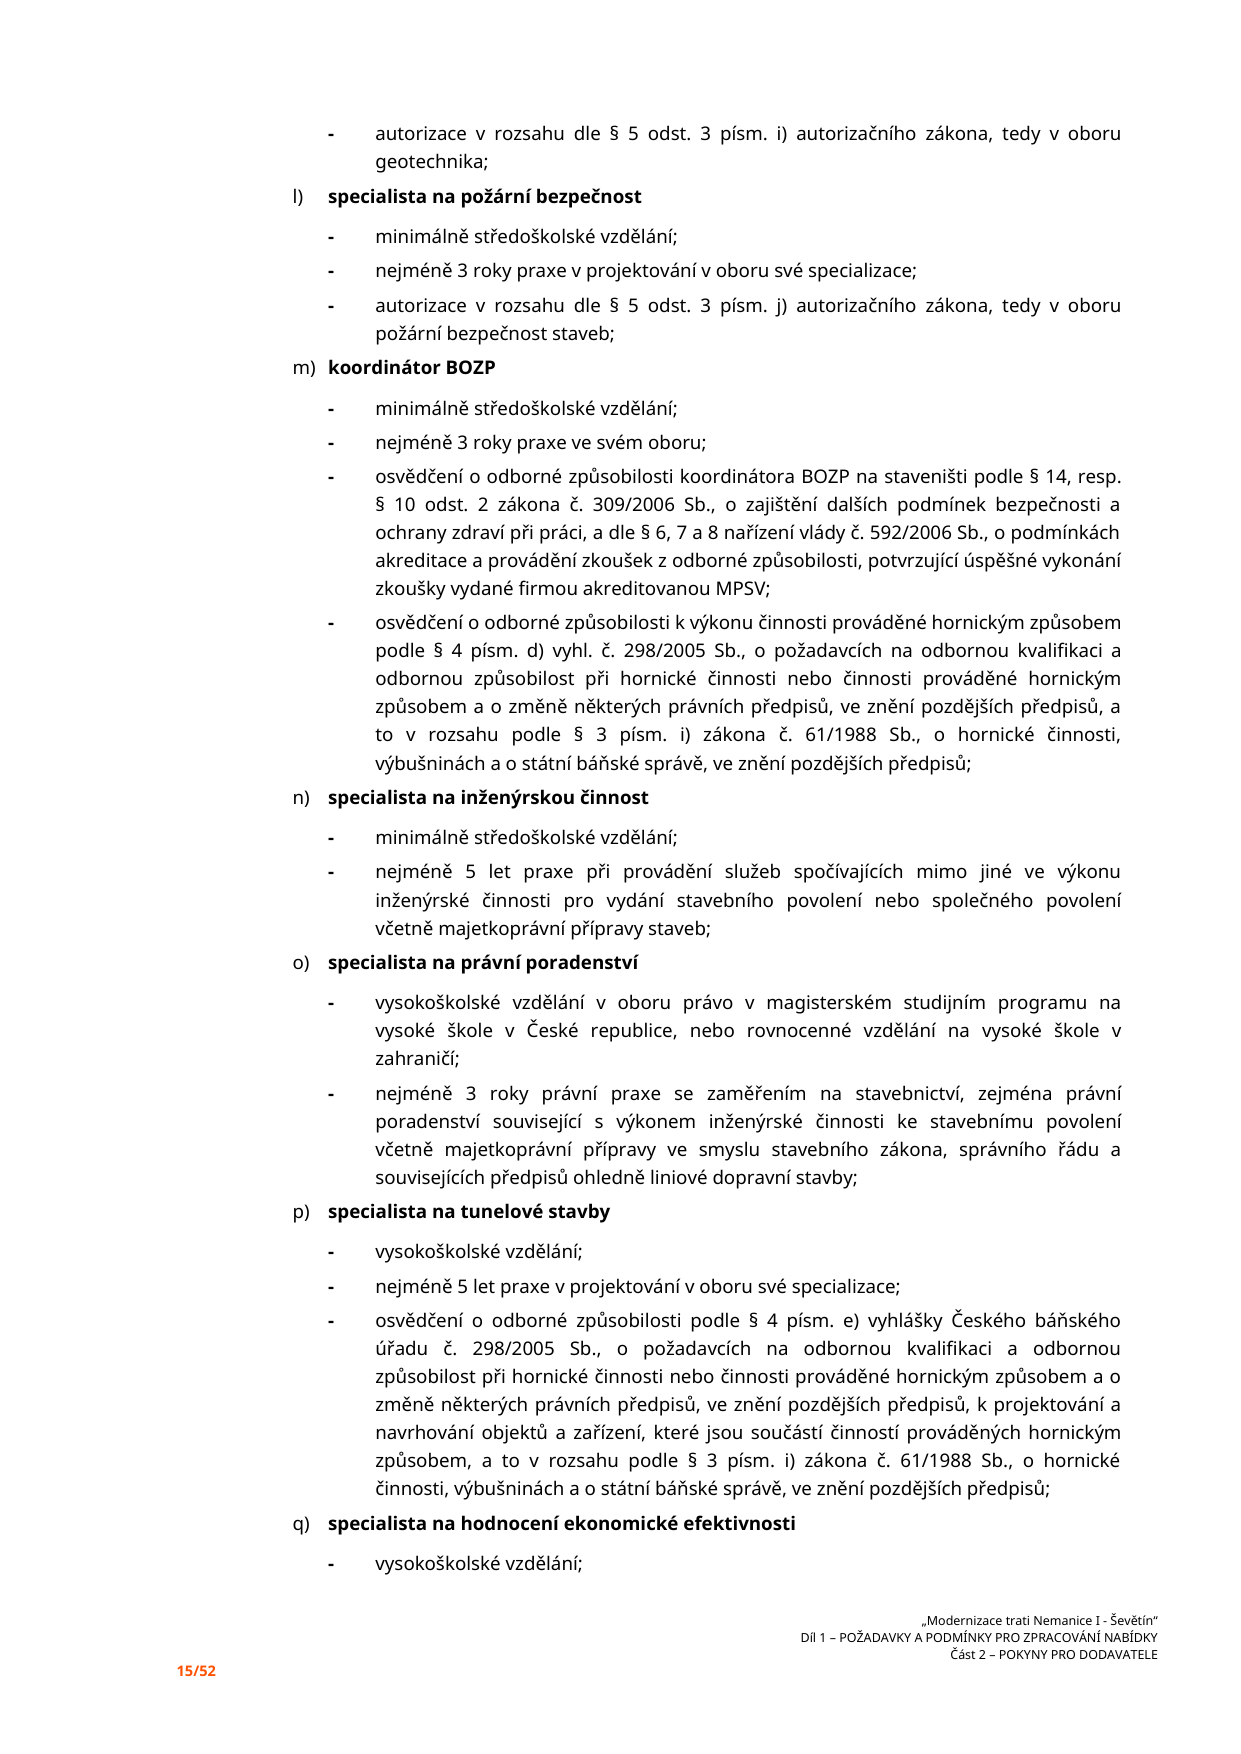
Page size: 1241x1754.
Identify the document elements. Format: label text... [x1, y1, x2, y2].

text autorizace v rozsahu dle § 5 odst. 3 písm. j) autorizačního zákona, tedy v oboru požární bezpečnost staveb; [328, 292, 1122, 346]
text osvědčení o odborné způsobilosti koordinátora BOZP na staveništi podle § 14, resp. § 10 odst. 2 zákona č. 309/2006 Sb., o zajištění dalších podmínek bezpečnosti a ochrany zdraví při práci, a dle § 6, 7 a 8 nařízení vlády č. 592/2006 Sb., o podmínkách akreditace a provádění zkoušek z odborné způsobilosti, potvrzující úspěšné vykonání zkoušky vydané firmou akreditovanou MPSV; [328, 463, 1122, 601]
text nejméně 3 roky právní praxe se zaměřením na stavebnictví, zejména právní poradenství související s výkonem inženýrské činnosti ke stavebnímu povolení včetně majetkoprávní přípravy ve smyslu stavebního zákona, správního řádu a souvisejících předpisů ohledně liniové dopravní stavby; [328, 1080, 1122, 1189]
list specialista na tunelové stavby [292, 1198, 1122, 1224]
text vysokoškolské vzdělání; [328, 1239, 1122, 1264]
text vysokoškolské vzdělání v oboru právo v magisterském studijním programu na vysoké škole v České republice, nebo rovnocenné vzdělání na vysoké škole v zahraničí; [328, 990, 1122, 1071]
text minimálně středoškolské vzdělání; [328, 824, 1122, 850]
list koordinátor BOZP [292, 354, 1122, 380]
text nejméně 3 roky praxe v projektování v oboru své specializace; [328, 258, 1122, 283]
text osvědčení o odborné způsobilosti podle § 4 písm. e) vyhlášky Českého báňského úřadu č. 298/2005 Sb., o požadavcích na odbornou kvalifikaci a odbornou způsobilost při hornické činnosti nebo činnosti prováděné hornickým způsobem a o změně některých právních předpisů, ve znění pozdějších předpisů, k projektování a navrhování objektů a zařízení, které jsou součástí činností prováděných hornickým způsobem, a to v rozsahu podle § 3 písm. i) zákona č. 61/1988 Sb., o hornické činnosti, výbušninách a o státní báňské správě, ve znění pozdějších předpisů; [328, 1307, 1122, 1501]
list specialista na inženýrskou činnost [292, 784, 1122, 809]
text vysokoškolské vzdělání; [328, 1550, 1122, 1576]
text autorizace v rozsahu dle § 5 odst. 3 písm. i) autorizačního zákona, tedy v oboru geotechnika; [328, 121, 1122, 174]
text osvědčení o odborné způsobilosti k výkonu činnosti prováděné hornickým způsobem podle § 4 písm. d) vyhl. č. 298/2005 Sb., o požadavcích na odbornou kvalifikaci a odbornou způsobilost při hornické činnosti nebo činnosti prováděné hornickým způsobem a o změně některých právních předpisů, ve znění pozdějších předpisů, a to v rozsahu podle § 3 písm. i) zákona č. 61/1988 Sb., o hornické činnosti, výbušninách a o státní báňské správě, ve znění pozdějších předpisů; [328, 610, 1122, 775]
list specialista na právní poradenství [292, 949, 1122, 975]
text minimálně středoškolské vzdělání; [328, 395, 1122, 420]
text nejméně 5 let praxe v projektování v oboru své specializace; [328, 1273, 1122, 1299]
text nejméně 3 roky praxe ve svém oboru; [328, 429, 1122, 454]
text minimálně středoškolské vzdělání; [328, 223, 1122, 249]
list specialista na požární bezpečnost [292, 183, 1122, 208]
list specialista na hodnocení ekonomické efektivnosti [292, 1510, 1122, 1535]
text nejméně 5 let praxe při provádění služeb spočívajících mimo jiné ve výkonu inženýrské činnosti pro vydání stavebního povolení nebo společného povolení včetně majetkoprávní přípravy staveb; [328, 859, 1122, 940]
